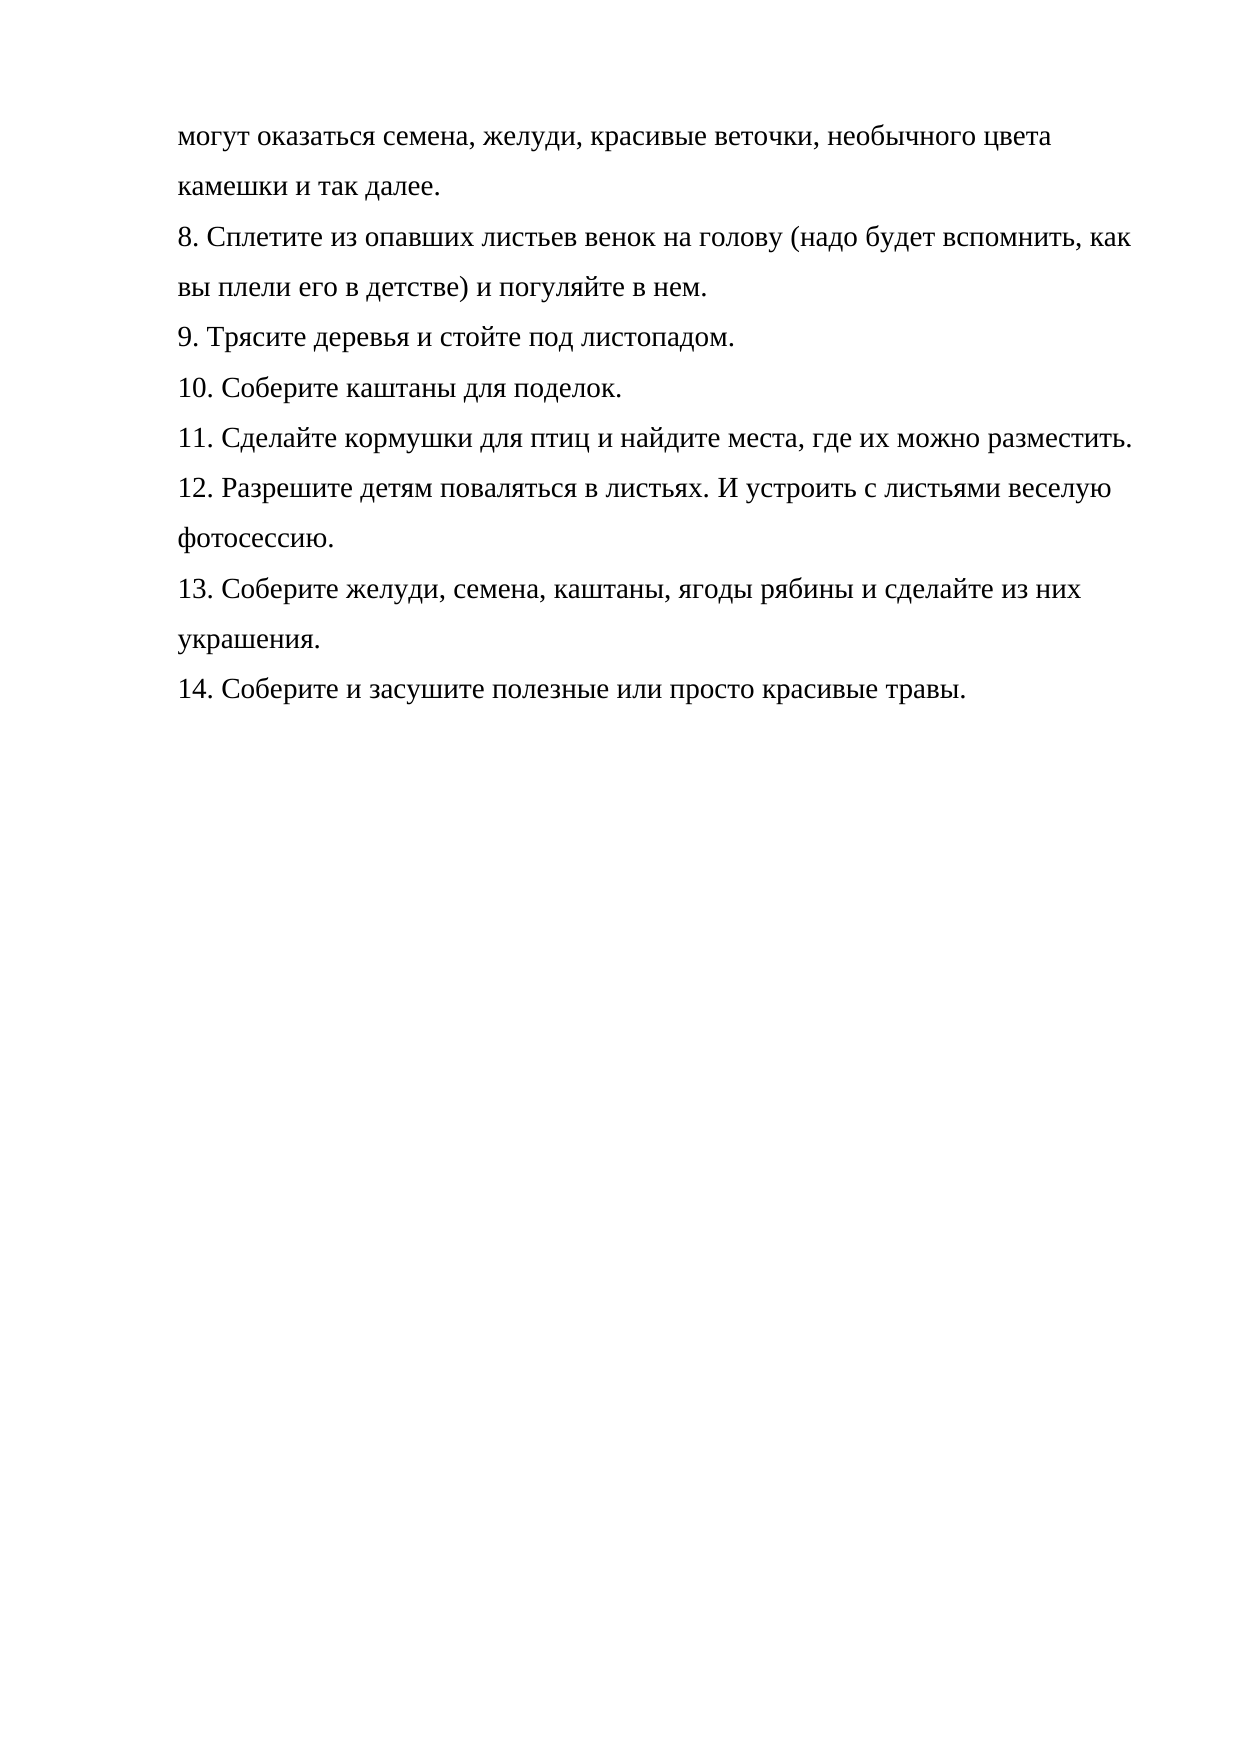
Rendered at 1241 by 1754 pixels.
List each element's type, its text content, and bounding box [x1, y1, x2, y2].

text 13. Соберите желуди, семена, каштаны, ягоды рябины и сделайте из них украшения. [177, 571, 1152, 655]
text 8. Сплетите из опавших листьев венок на голову (надо будет вспомнить, как вы плели его в детстве) и погуляйте в нем. [177, 219, 1152, 303]
text 14. Соберите и засушите полезные или просто красивые травы. [177, 672, 1152, 705]
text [177, 118, 1152, 202]
text 10. Соберите каштаны для поделок. [177, 370, 1152, 403]
text 11. Сделайте кормушки для птиц и найдите места, где их можно разместить. [177, 420, 1152, 453]
text 9. Трясите деревья и стойте под листопадом. [177, 319, 1152, 353]
text 12. Разрешите детям поваляться в листьях. И устроить с листьями веселую фотосессию. [177, 470, 1152, 554]
